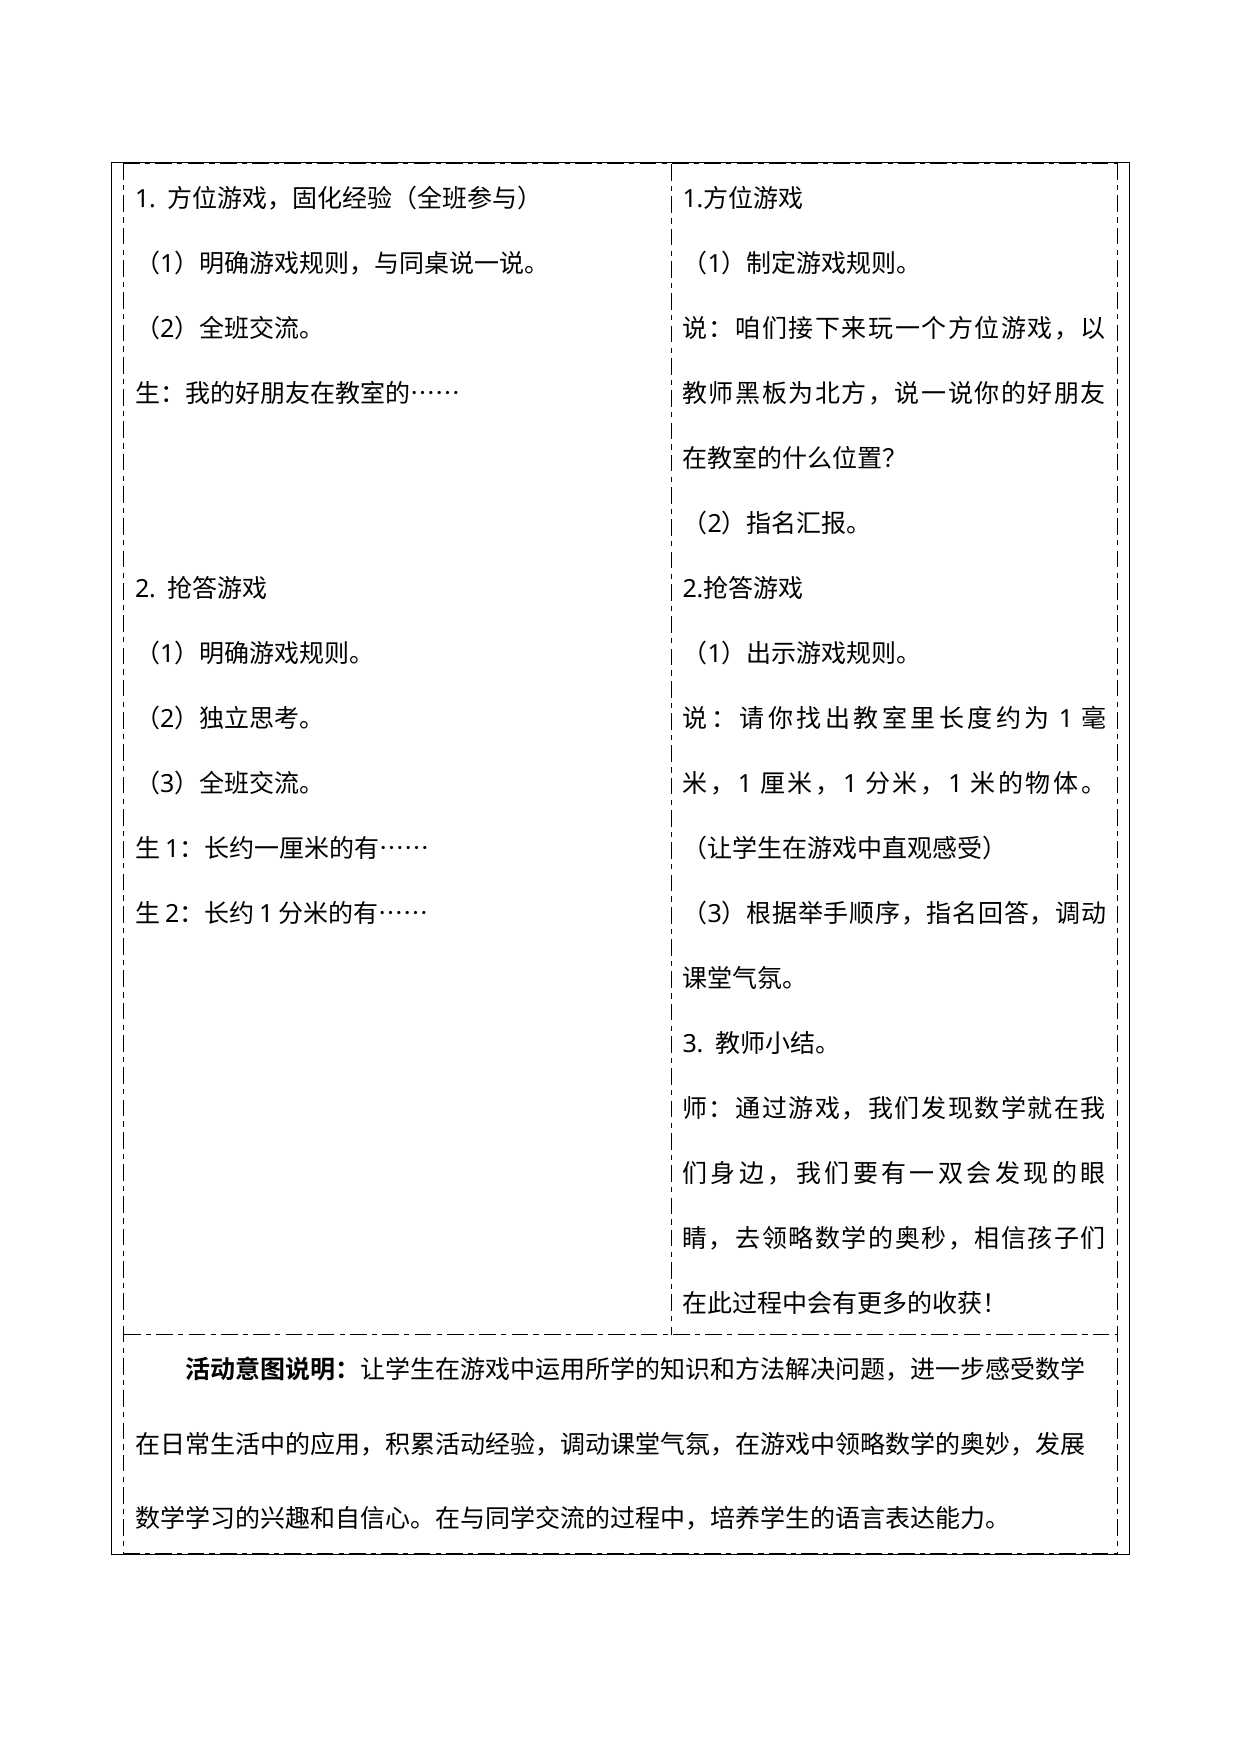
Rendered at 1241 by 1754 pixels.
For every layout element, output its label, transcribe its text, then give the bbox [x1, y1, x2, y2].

table_cell 5.学习过程设计 [112, 163, 1129, 1554]
